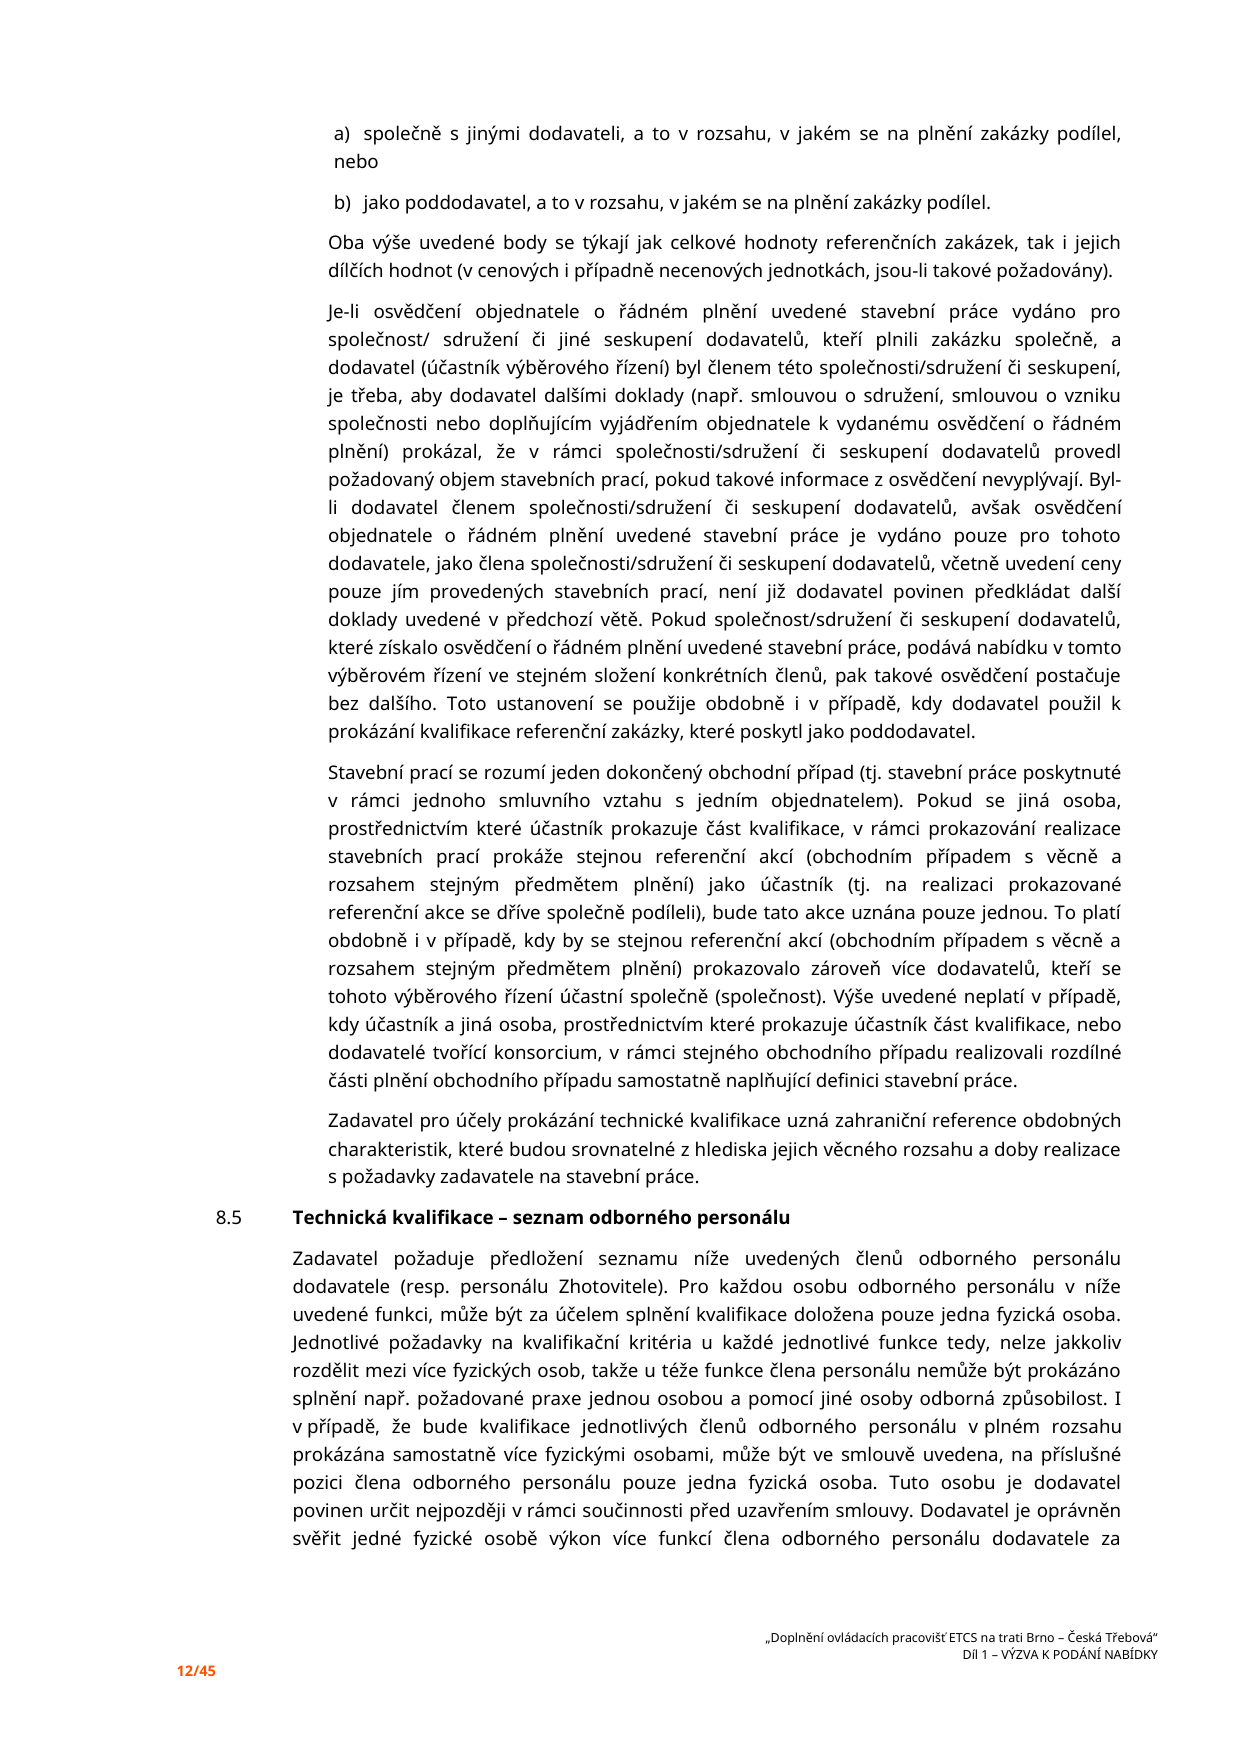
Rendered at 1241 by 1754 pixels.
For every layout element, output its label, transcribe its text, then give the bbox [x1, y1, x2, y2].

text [292, 1245, 1122, 1551]
text Zadavatel pro účely prokázání technické kvalifikace uzná zahraniční reference obdobných charakteristik, které budou srovnatelné z hlediska jejich věcného rozsahu a doby realizace s požadavky zadavatele na stavební práce. [328, 1108, 1122, 1189]
text b) jako poddodavatel, a to v rozsahu, v jakém se na plnění zakázky podílel. [334, 189, 1122, 215]
text Je-li osvědčení objednatele o řádném plnění uvedené stavební práce vydáno pro společnost/ sdružení či jiné seskupení dodavatelů, kteří plnili zakázku společně, a dodavatel (účastník výběrového řízení) byl členem této společnosti/sdružení či seskupení, je třeba, aby dodavatel dalšími doklady (např. smlouvou o sdružení, smlouvou o vzniku společnosti nebo doplňujícím vyjádřením objednatele k vydanému osvědčení o řádném plnění) prokázal, že v rámci společnosti/sdružení či seskupení dodavatelů provedl požadovaný objem stavebních prací, pokud takové informace z osvědčení nevyplývají. Byl-li dodavatel členem společnosti/sdružení či seskupení dodavatelů, avšak osvědčení objednatele o řádném plnění uvedené stavební práce je vydáno pouze pro tohoto dodavatele, jako člena společnosti/sdružení či seskupení dodavatelů, včetně uvedení ceny pouze jím provedených stavebních prací, není již dodavatel povinen předkládat další doklady uvedené v předchozí větě. Pokud společnost/sdružení či seskupení dodavatelů, které získalo osvědčení o řádném plnění uvedené stavební práce, podává nabídku v tomto výběrovém řízení ve stejném složení konkrétních členů, pak takové osvědčení postačuje bez dalšího. Toto ustanovení se použije obdobně i v případě, kdy dodavatel použil k prokázání kvalifikace referenční zakázky, které poskytl jako poddodavatel. [328, 298, 1122, 744]
text Technická kvalifikace – seznam odborného personálu [216, 1204, 1122, 1230]
text Oba výše uvedené body se týkají jak celkové hodnoty referenčních zakázek, tak i jejich dílčích hodnot (v cenových i případně necenových jednotkách, jsou-li takové požadovány). [328, 230, 1122, 283]
text a) společně s jinými dodavateli, a to v rozsahu, v jakém se na plnění zakázky podílel, nebo [334, 121, 1122, 174]
text Stavební prací se rozumí jeden dokončený obchodní případ (tj. stavební práce poskytnuté v rámci jednoho smluvního vztahu s jedním objednatelem). Pokud se jiná osoba, prostřednictvím které účastník prokazuje část kvalifikace, v rámci prokazování realizace stavebních prací prokáže stejnou referenční akcí (obchodním případem s věcně a rozsahem stejným předmětem plnění) jako účastník (tj. na realizaci prokazované referenční akce se dříve společně podíleli), bude tato akce uznána pouze jednou. To platí obdobně i v případě, kdy by se stejnou referenční akcí (obchodním případem s věcně a rozsahem stejným předmětem plnění) prokazovalo zároveň více dodavatelů, kteří se tohoto výběrového řízení účastní společně (společnost). Výše uvedené neplatí v případě, kdy účastník a jiná osoba, prostřednictvím které prokazuje účastník část kvalifikace, nebo dodavatelé tvořící konsorcium, v rámci stejného obchodního případu realizovali rozdílné části plnění obchodního případu samostatně naplňující definici stavební práce. [328, 759, 1122, 1093]
